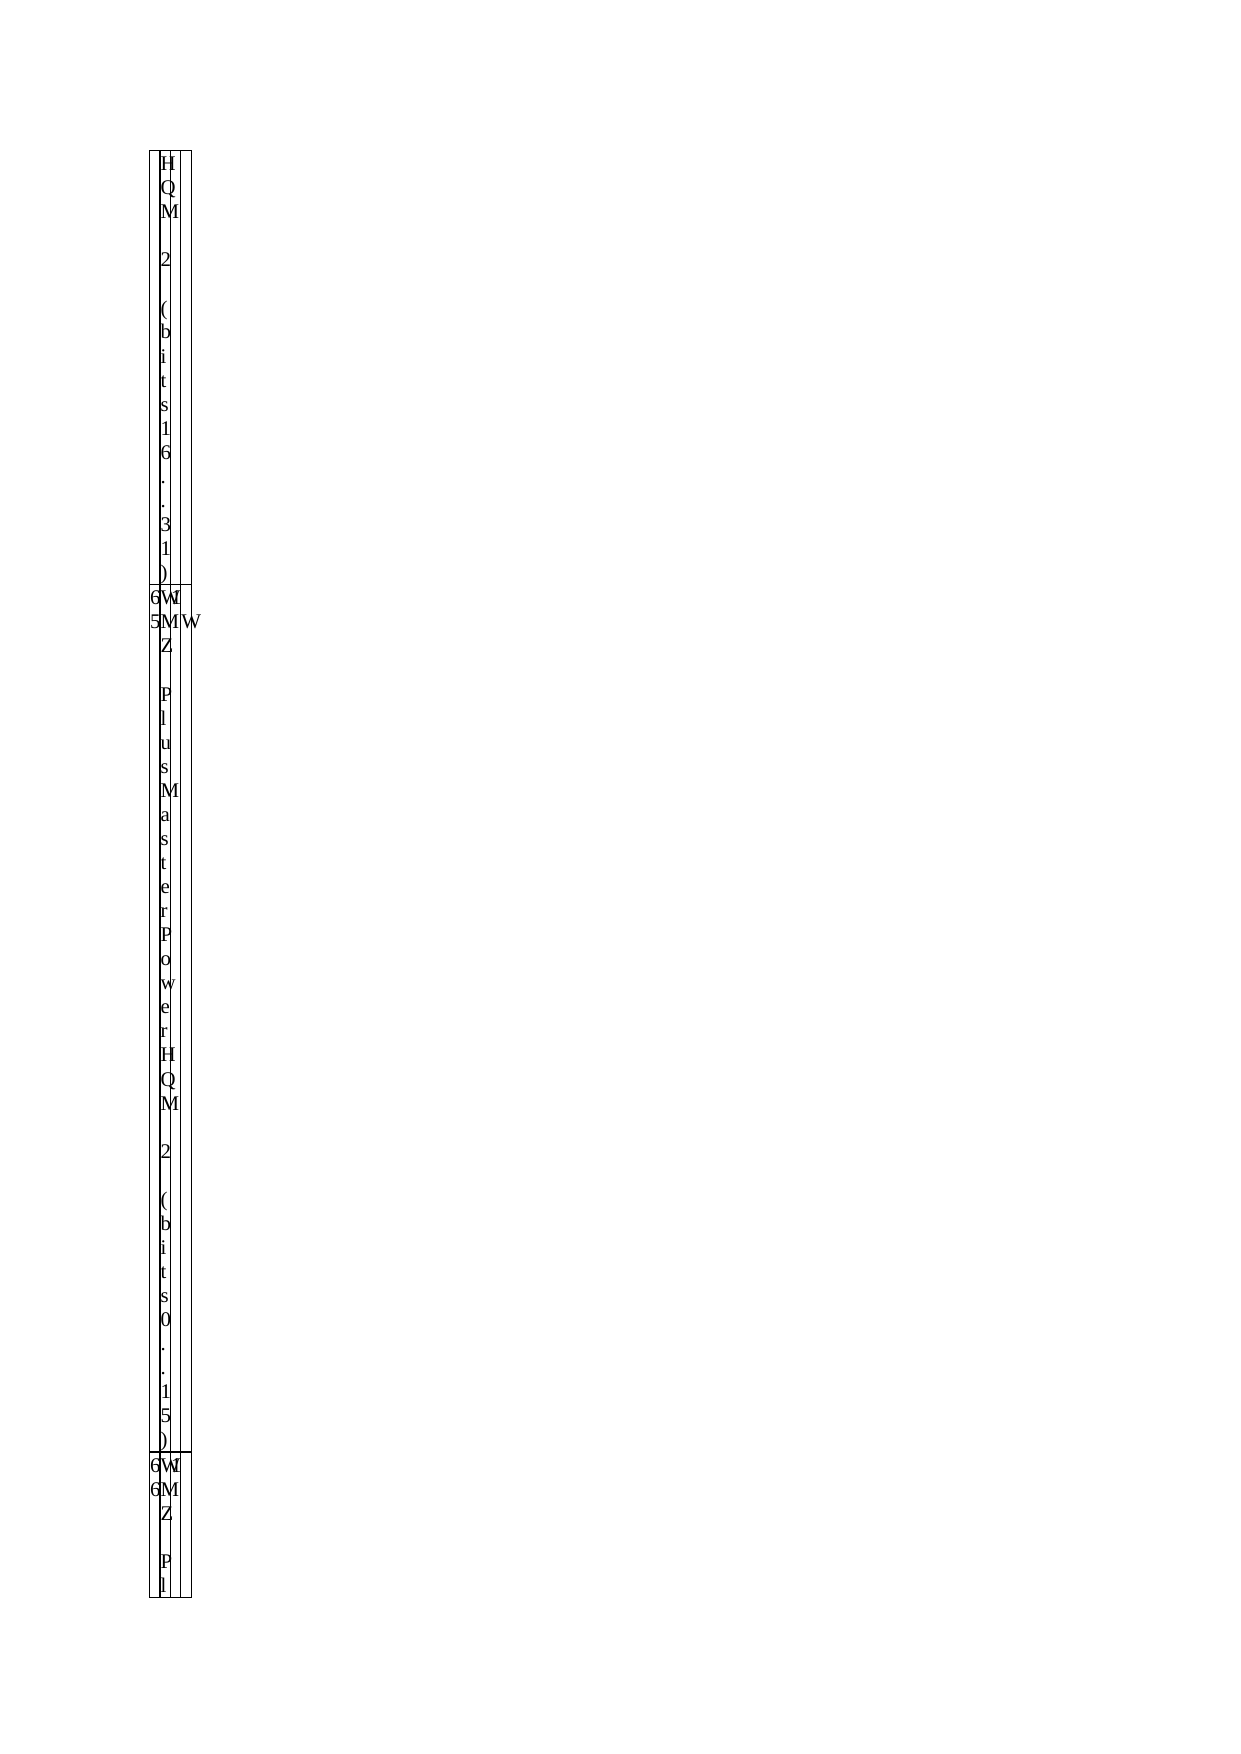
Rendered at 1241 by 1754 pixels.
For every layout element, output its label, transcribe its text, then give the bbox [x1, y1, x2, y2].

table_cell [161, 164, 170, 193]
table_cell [161, 335, 170, 453]
table_cell [181, 1453, 191, 1597]
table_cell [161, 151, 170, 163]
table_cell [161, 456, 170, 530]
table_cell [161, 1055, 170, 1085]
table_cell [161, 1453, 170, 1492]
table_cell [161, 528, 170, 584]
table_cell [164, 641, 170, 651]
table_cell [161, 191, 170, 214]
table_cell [161, 1520, 170, 1597]
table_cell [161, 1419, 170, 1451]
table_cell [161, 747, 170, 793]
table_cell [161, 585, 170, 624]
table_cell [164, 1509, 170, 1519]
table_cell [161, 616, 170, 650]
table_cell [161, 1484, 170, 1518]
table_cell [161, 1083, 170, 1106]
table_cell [161, 206, 170, 337]
